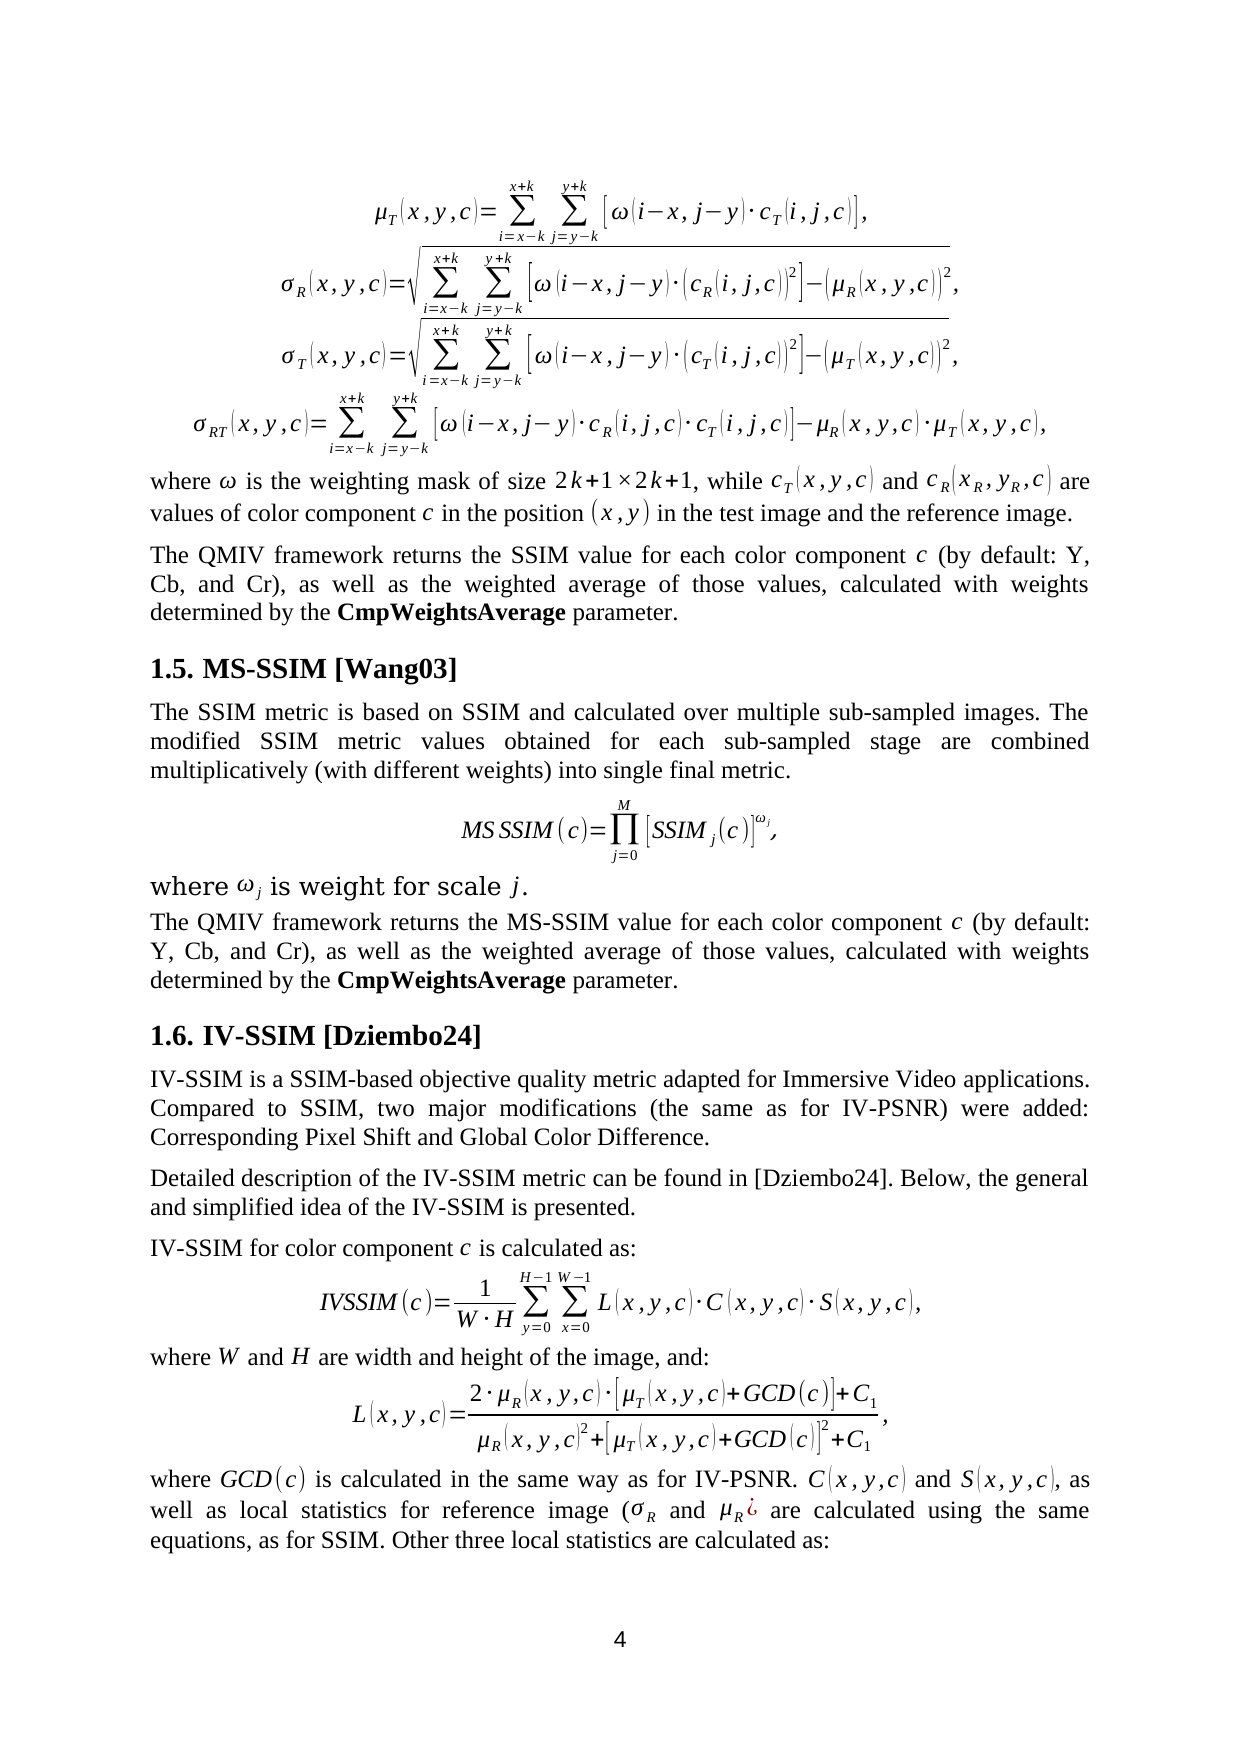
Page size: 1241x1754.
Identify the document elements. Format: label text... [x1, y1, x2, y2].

text The SSIM metric is based on SSIM and calculated over multiple sub-sampled images. The modified SSIM metric values obtained for each sub-sampled stage are combined multiplicatively (with different weights) into single final metric. [150, 697, 1090, 783]
text where is the weighting mask of size , while and are values of color component in the position in the test image and the reference image. [150, 463, 1090, 527]
text IV-SSIM for color component is calculated as: [150, 1233, 1090, 1262]
text IV-SSIM is a SSIM-based objective quality metric adapted for Immersive Video applications. Compared to SSIM, two major modifications (the same as for IV-PSNR) were added: Corresponding Pixel Shift and Global Color Difference. [150, 1064, 1090, 1151]
text where is weight for scale . [150, 869, 1090, 901]
text The QMIV framework returns the SSIM value for each color component (by default: Y, Cb, and Cr), as well as the weighted average of those values, calculated with weights determined by the CmpWeightsAverage parameter. [150, 540, 1090, 626]
text where is calculated in the same way as for IV-PSNR. and , as well as local statistics for reference image ( and are calculated using the same equations, as for SSIM. Other three local statistics are calculated as: [150, 1463, 1090, 1554]
text The QMIV framework returns the MS-SSIM value for each color component (by default: Y, Cb, and Cr), as well as the weighted average of those values, calculated with weights determined by the CmpWeightsAverage parameter. [150, 907, 1090, 993]
subtitle MS-SSIM [Wang03] [150, 651, 1090, 685]
text Detailed description of the IV-SSIM metric can be found in [Dziembo24]. Below, the general and simplified idea of the IV-SSIM is presented. [150, 1163, 1090, 1221]
subtitle IV-SSIM [Dziembo24] [150, 1018, 1090, 1052]
text where and are width and height of the image, and: [150, 1342, 1090, 1371]
text , [150, 796, 1090, 863]
